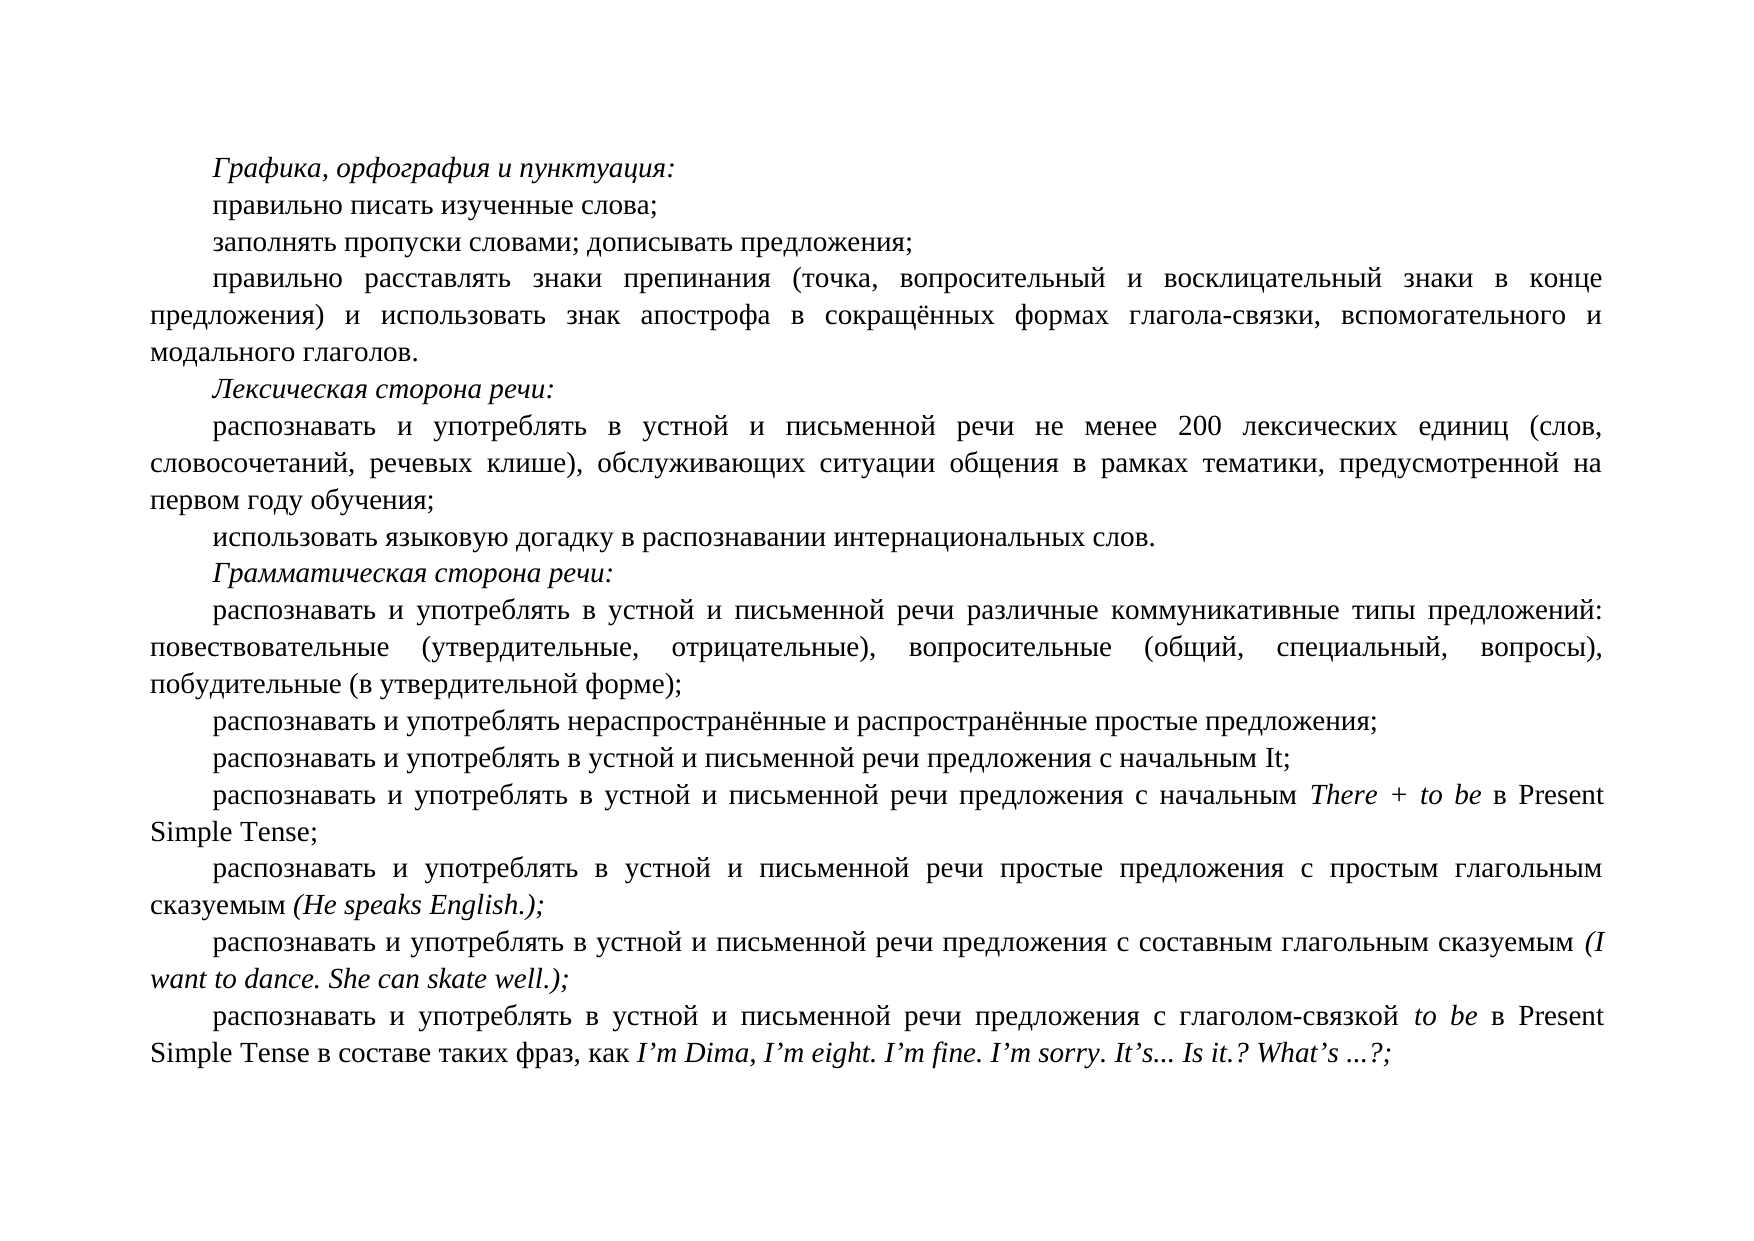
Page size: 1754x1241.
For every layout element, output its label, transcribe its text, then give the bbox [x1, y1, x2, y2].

text распознавать и употреблять в устной и письменной речи предложения с глаголом-связкой to be в Present Simple Tense в составе таких фраз, как I’m Dima, I’m eight. I’m fine. I’m sorry. It’s... Is it.? What’s ...?; [150, 998, 1604, 1068]
text распознавать и употреблять в устной и письменной речи различные коммуникативные типы предложений: повествовательные (утвердительные, отрицательные), вопросительные (общий, специальный, вопросы), побудительные (в утвердительной форме); [150, 592, 1604, 700]
text распознавать и употреблять нераспространённые и распространённые простые предложения; [150, 703, 1604, 737]
text правильно расставлять знаки препинания (точка, вопросительный и восклицательный знаки в конце предложения) и использовать знак апострофа в сокращённых формах глагола-связки, вспомогательного и модального глаголов. [150, 261, 1604, 368]
text распознавать и употреблять в устной и письменной речи простые предложения с простым глагольным сказуемым (He speaks English.); [150, 851, 1604, 921]
text распознавать и употреблять в устной и письменной речи предложения с начальным There + to be в Present Simple Tense; [150, 777, 1604, 847]
text правильно писать изученные слова; [150, 187, 1604, 220]
text распознавать и употреблять в устной и письменной речи предложения с составным глагольным сказуемым (I want to dance. She can skate well.); [150, 924, 1604, 995]
text использовать языковую догадку в распознавании интернациональных слов. [150, 519, 1604, 552]
text Графика, орфография и пунктуация: [150, 150, 1604, 183]
text распознавать и употреблять в устной и письменной речи не менее 200 лексических единиц (слов, словосочетаний, речевых клише), обслуживающих ситуации общения в рамках тематики, предусмотренной на первом году обучения; [150, 408, 1604, 515]
text Лексическая сторона речи: [150, 371, 1604, 405]
text распознавать и употреблять в устной и письменной речи предложения с начальным It; [150, 740, 1604, 773]
text заполнять пропуски словами; дописывать предложения; [150, 224, 1604, 257]
text Грамматическая сторона речи: [150, 556, 1604, 589]
